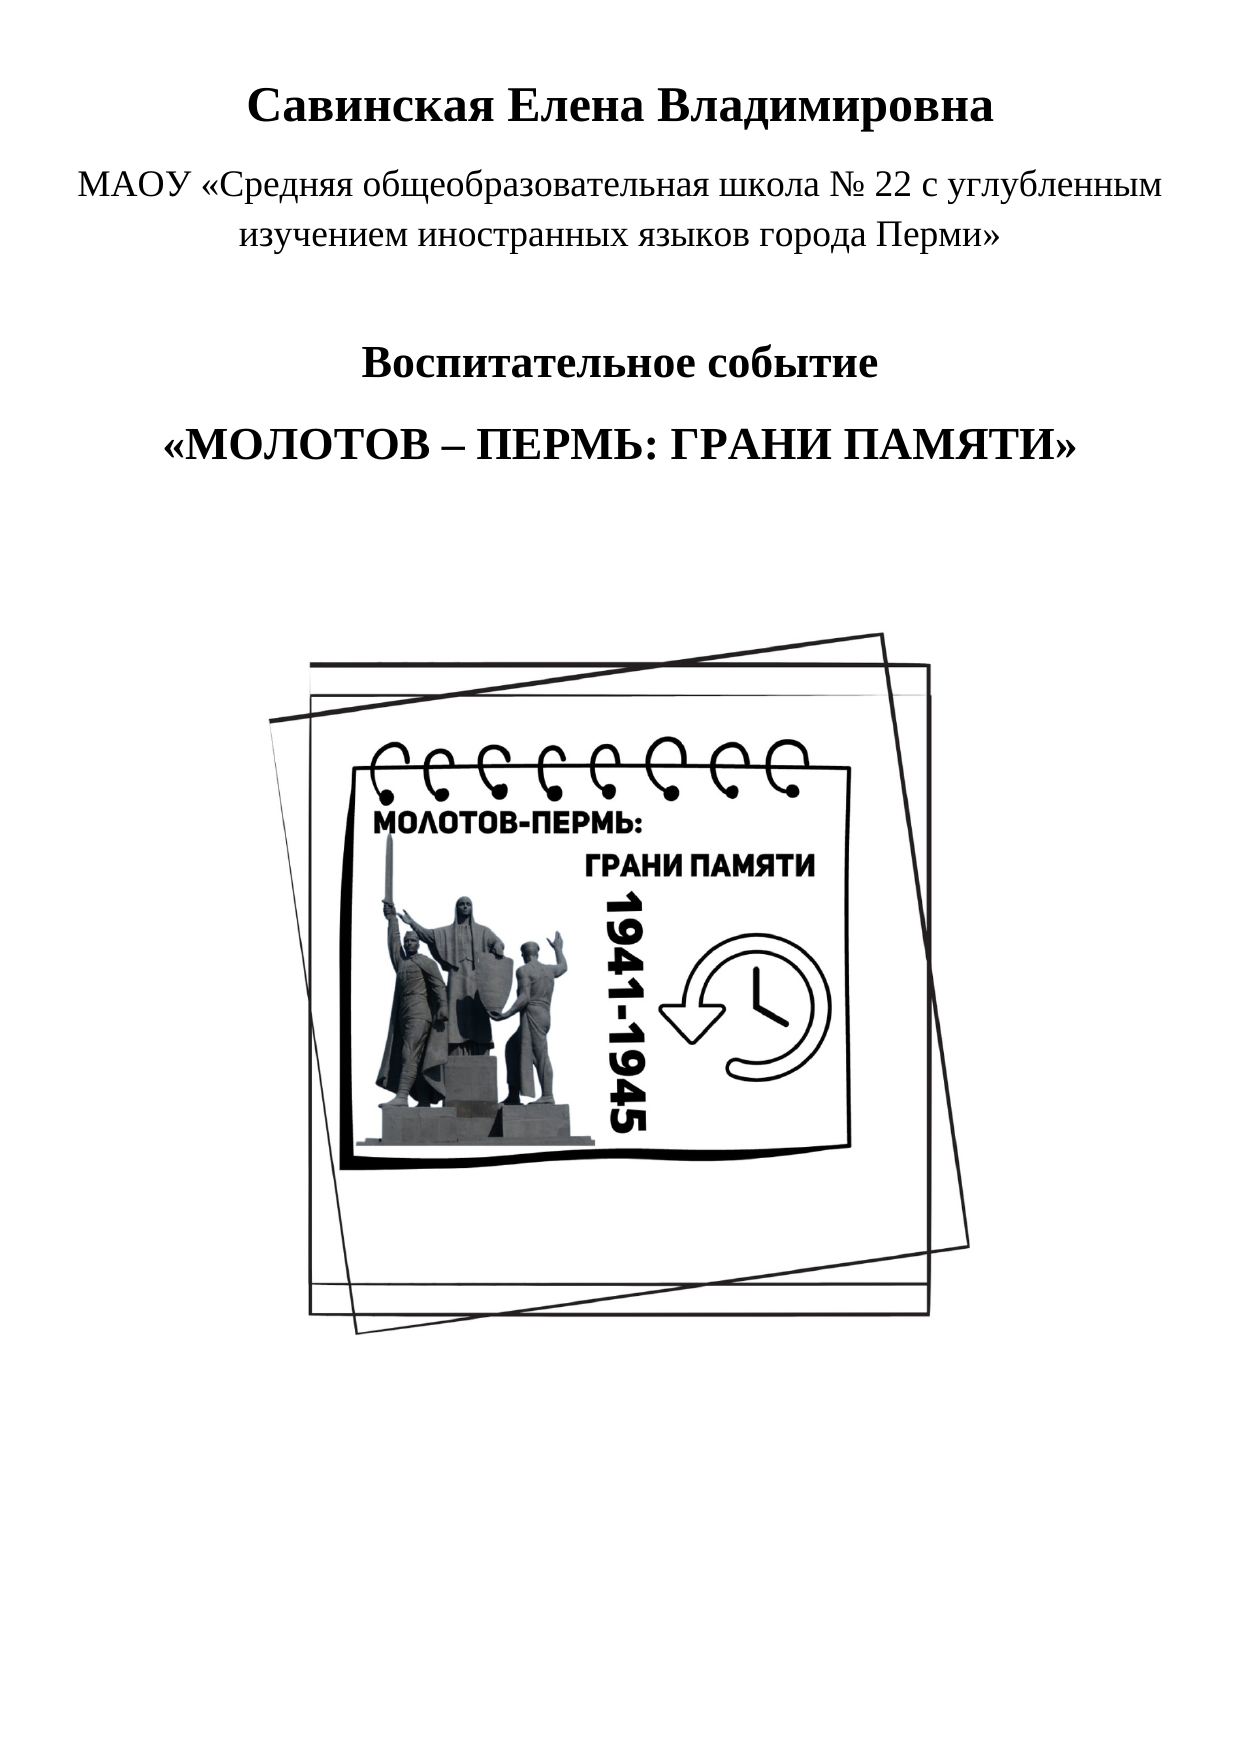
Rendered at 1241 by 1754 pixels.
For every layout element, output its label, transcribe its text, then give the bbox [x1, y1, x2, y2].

picture [253, 616, 987, 1350]
text «МОЛОТОВ – ПЕРМЬ: ГРАНИ ПАМЯТИ» [75, 416, 1165, 469]
text Воспитательное событие [75, 335, 1165, 388]
text Савинская Елена Владимировна [75, 75, 1165, 132]
text МАОУ «Средняя общеобразовательная школа № 22 с углубленным изучением иностранных языков города Перми» [75, 162, 1165, 254]
